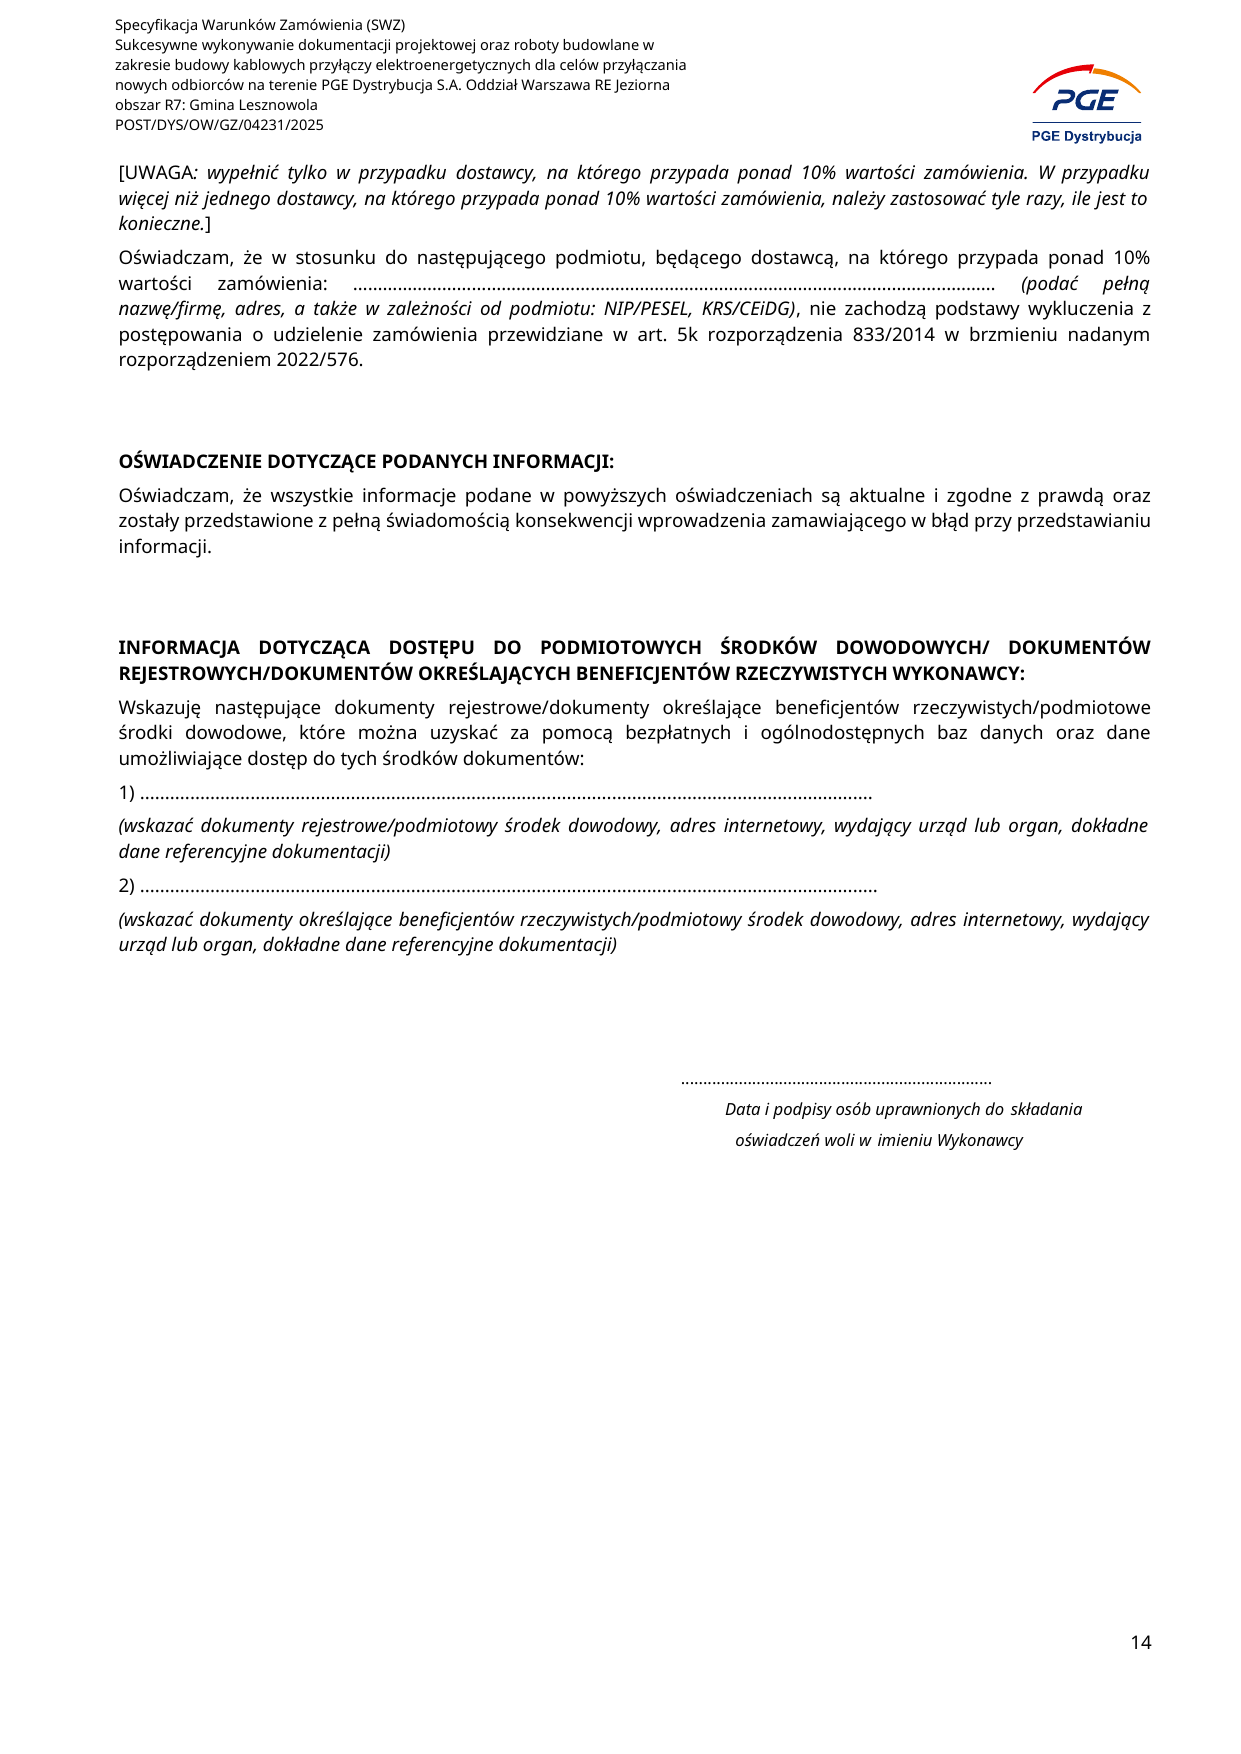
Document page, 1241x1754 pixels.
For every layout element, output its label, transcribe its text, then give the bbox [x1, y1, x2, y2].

text INFORMACJA DOTYCZĄCA DOSTĘPU DO PODMIOTOWYCH ŚRODKÓW DOWODOWYCH/ DOKUMENTÓW REJESTROWYCH/DOKUMENTÓW OKREŚLAJĄCYCH BENEFICJENTÓW RZECZYWISTYCH WYKONAWCY: [118, 635, 1152, 686]
text 2) ................................................................................................................................................... [118, 872, 1152, 898]
text oświadczeń woli w imieniu Wykonawcy [664, 1128, 1144, 1151]
text OŚWIADCZENIE DOTYCZĄCE PODANYCH INFORMACJI: [118, 448, 1152, 474]
text (wskazać dokumenty określające beneficjentów rzeczywistych/podmiotowy środek dowodowy, adres internetowy, wydający urząd lub organ, dokładne dane referencyjne dokumentacji) [118, 906, 1152, 957]
text (wskazać dokumenty rejestrowe/podmiotowy środek dowodowy, adres internetowy, wydający urząd lub organ, dokładne dane referencyjne dokumentacji) [118, 813, 1152, 864]
text Oświadczam, że wszystkie informacje podane w powyższych oświadczeniach są aktualne i zgodne z prawdą oraz zostały przedstawione z pełną świadomością konsekwencji wprowadzenia zamawiającego w błąd przy przedstawianiu informacji. [118, 482, 1152, 559]
text Data i podpisy osób uprawnionych do składania [664, 1097, 1144, 1120]
text Wskazuję następujące dokumenty rejestrowe/dokumenty określające beneficjentów rzeczywistych/podmiotowe środki dowodowe, które można uzyskać za pomocą bezpłatnych i ogólnodostępnych baz danych oraz dane umożliwiające dostęp do tych środków dokumentów: [118, 694, 1152, 771]
text ...................................................................... [607, 1064, 1240, 1089]
text [UWAGA: wypełnić tylko w przypadku dostawcy, na którego przypada ponad 10% wartości zamówienia. W przypadku więcej niż jednego dostawcy, na którego przypada ponad 10% wartości zamówienia, należy zastosować tyle razy, ile jest to konieczne.] [118, 160, 1152, 236]
text 1) .................................................................................................................................................. [118, 779, 1152, 804]
text Oświadczam, że w stosunku do następującego podmiotu, będącego dostawcą, na którego przypada ponad 10% wartości zamówienia: ……………………………………………………………………………………………….………..….…… (podać pełną nazwę/firmę, adres, a także w zależności od podmiotu: NIP/PESEL, KRS/CEiDG), nie zachodzą podstawy wykluczenia z postępowania o udzielenie zamówienia przewidziane w art. 5k rozporządzenia 833/2014 w brzmieniu nadanym rozporządzeniem 2022/576. [118, 244, 1152, 372]
